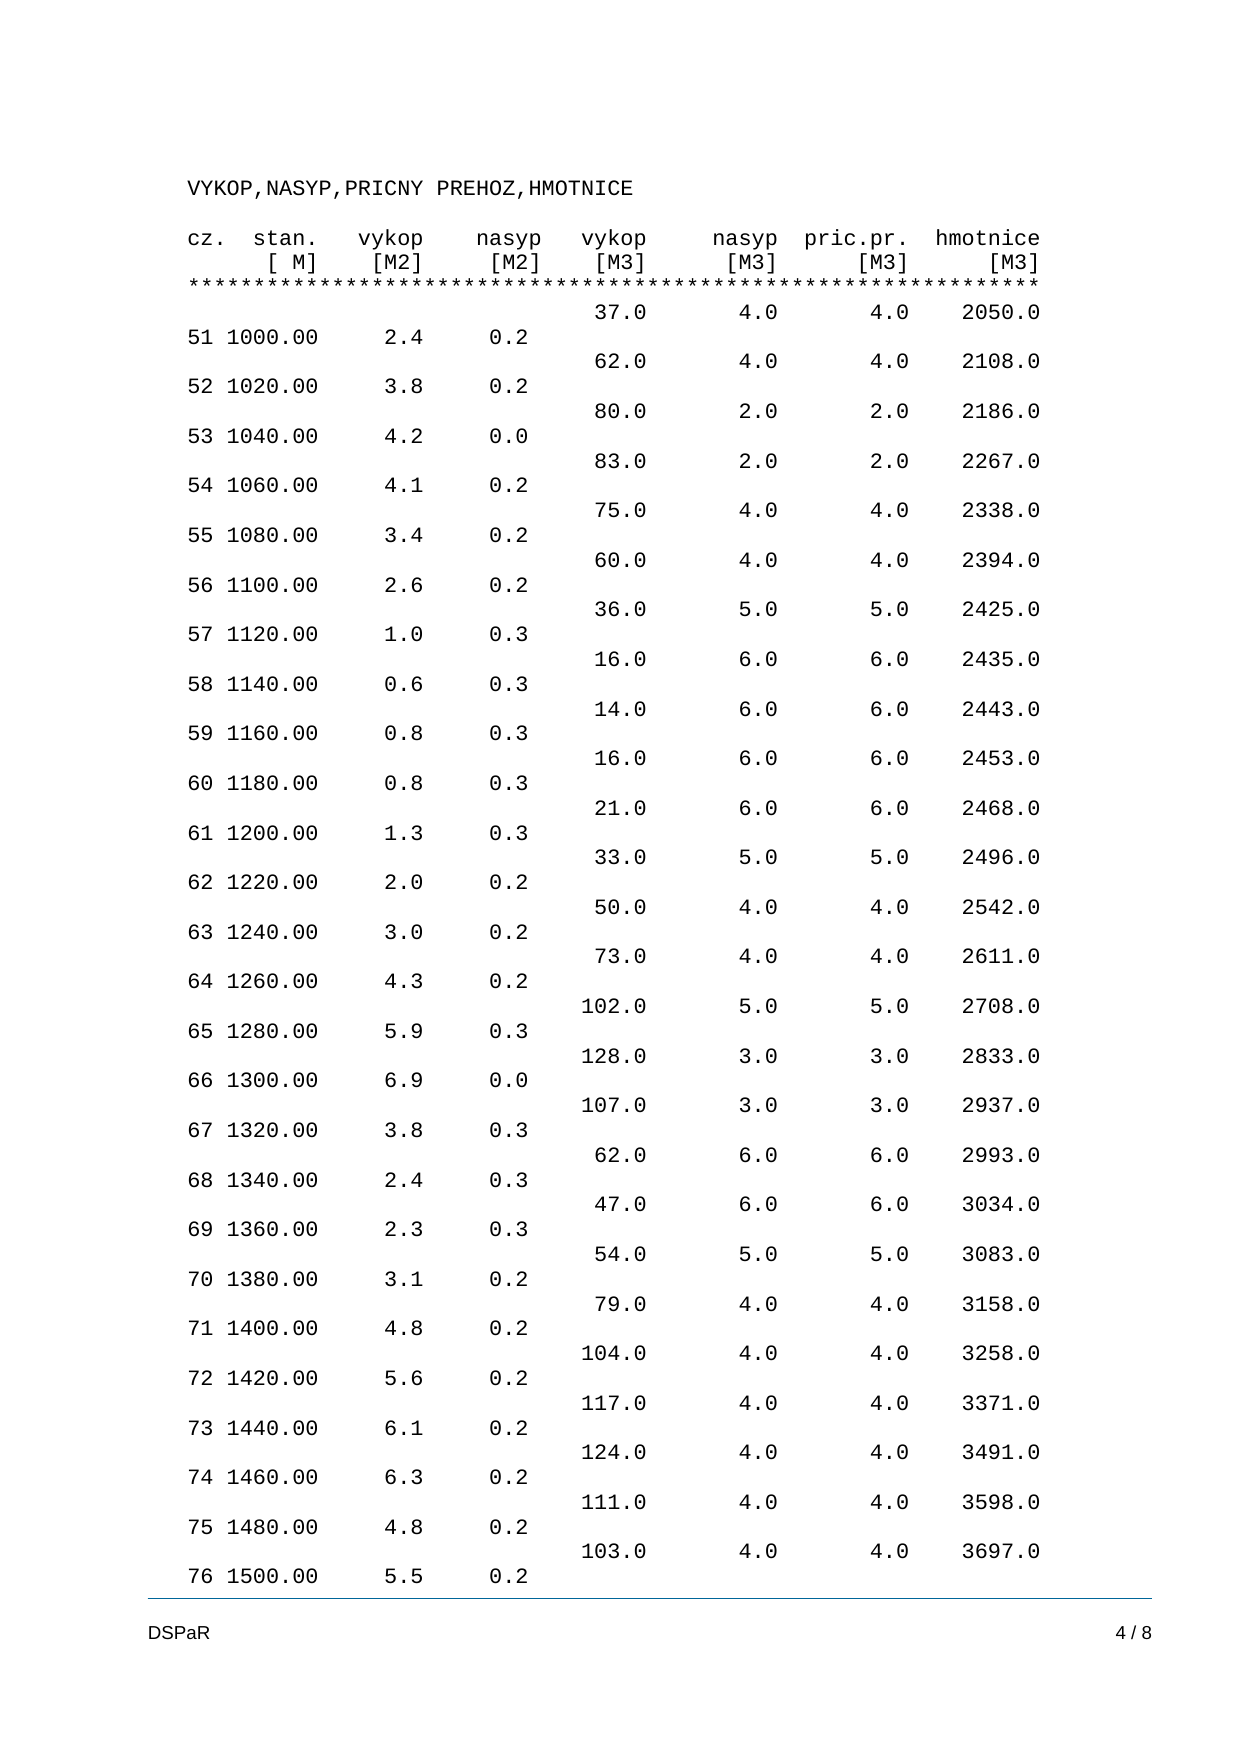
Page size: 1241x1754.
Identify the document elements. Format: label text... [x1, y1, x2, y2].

text 60 1180.00 0.8 0.3 [148, 772, 1152, 797]
text 102.0 5.0 5.0 2708.0 [148, 995, 1152, 1020]
text 72 1420.00 5.6 0.2 [148, 1367, 1152, 1392]
text 62 1220.00 2.0 0.2 [148, 871, 1152, 896]
text 80.0 2.0 2.0 2186.0 [148, 400, 1152, 425]
text 57 1120.00 1.0 0.3 [148, 623, 1152, 648]
text 71 1400.00 4.8 0.2 [148, 1318, 1152, 1342]
text 128.0 3.0 3.0 2833.0 [148, 1045, 1152, 1070]
text 33.0 5.0 5.0 2496.0 [148, 847, 1152, 871]
text 62.0 4.0 4.0 2108.0 [148, 351, 1152, 376]
text 60.0 4.0 4.0 2394.0 [148, 549, 1152, 574]
text 36.0 5.0 5.0 2425.0 [148, 599, 1152, 623]
text 66 1300.00 6.9 0.0 [148, 1070, 1152, 1094]
text 16.0 6.0 6.0 2435.0 [148, 648, 1152, 673]
text 104.0 4.0 4.0 3258.0 [148, 1342, 1152, 1367]
text 51 1000.00 2.4 0.2 [148, 326, 1152, 351]
text 111.0 4.0 4.0 3598.0 [148, 1491, 1152, 1516]
text 76 1500.00 5.5 0.2 [148, 1566, 1152, 1590]
text 67 1320.00 3.8 0.3 [148, 1119, 1152, 1144]
text 53 1040.00 4.2 0.0 [148, 425, 1152, 450]
text 75.0 4.0 4.0 2338.0 [148, 499, 1152, 524]
text cz. stan. vykop nasyp vykop nasyp pric.pr. hmotnice [148, 227, 1152, 252]
text 59 1160.00 0.8 0.3 [148, 723, 1152, 747]
text 21.0 6.0 6.0 2468.0 [148, 797, 1152, 822]
text 55 1080.00 3.4 0.2 [148, 524, 1152, 549]
text 68 1340.00 2.4 0.3 [148, 1169, 1152, 1194]
text 124.0 4.0 4.0 3491.0 [148, 1442, 1152, 1466]
text 70 1380.00 3.1 0.2 [148, 1268, 1152, 1293]
text 54 1060.00 4.1 0.2 [148, 475, 1152, 499]
text 62.0 6.0 6.0 2993.0 [148, 1144, 1152, 1169]
text 79.0 4.0 4.0 3158.0 [148, 1293, 1152, 1318]
text 58 1140.00 0.6 0.3 [148, 673, 1152, 698]
text 56 1100.00 2.6 0.2 [148, 574, 1152, 599]
text VYKOP,NASYP,PRICNY PREHOZ,HMOTNICE [148, 177, 1152, 202]
text 73.0 4.0 4.0 2611.0 [148, 946, 1152, 971]
text 47.0 6.0 6.0 3034.0 [148, 1194, 1152, 1218]
text 74 1460.00 6.3 0.2 [148, 1466, 1152, 1491]
text [ M] [M2] [M2] [M3] [M3] [M3] [M3] [148, 252, 1152, 276]
text 50.0 4.0 4.0 2542.0 [148, 896, 1152, 921]
text 65 1280.00 5.9 0.3 [148, 1020, 1152, 1045]
text ***************************************************************** [148, 276, 1152, 301]
text 75 1480.00 4.8 0.2 [148, 1516, 1152, 1541]
text 14.0 6.0 6.0 2443.0 [148, 698, 1152, 723]
text 83.0 2.0 2.0 2267.0 [148, 450, 1152, 475]
text 117.0 4.0 4.0 3371.0 [148, 1392, 1152, 1417]
text 107.0 3.0 3.0 2937.0 [148, 1094, 1152, 1119]
text 73 1440.00 6.1 0.2 [148, 1417, 1152, 1442]
text 54.0 5.0 5.0 3083.0 [148, 1243, 1152, 1268]
text 61 1200.00 1.3 0.3 [148, 822, 1152, 847]
text 16.0 6.0 6.0 2453.0 [148, 747, 1152, 772]
text 37.0 4.0 4.0 2050.0 [148, 301, 1152, 326]
text 64 1260.00 4.3 0.2 [148, 971, 1152, 995]
text 52 1020.00 3.8 0.2 [148, 376, 1152, 400]
text 103.0 4.0 4.0 3697.0 [148, 1541, 1152, 1566]
text 63 1240.00 3.0 0.2 [148, 921, 1152, 946]
text 69 1360.00 2.3 0.3 [148, 1218, 1152, 1243]
